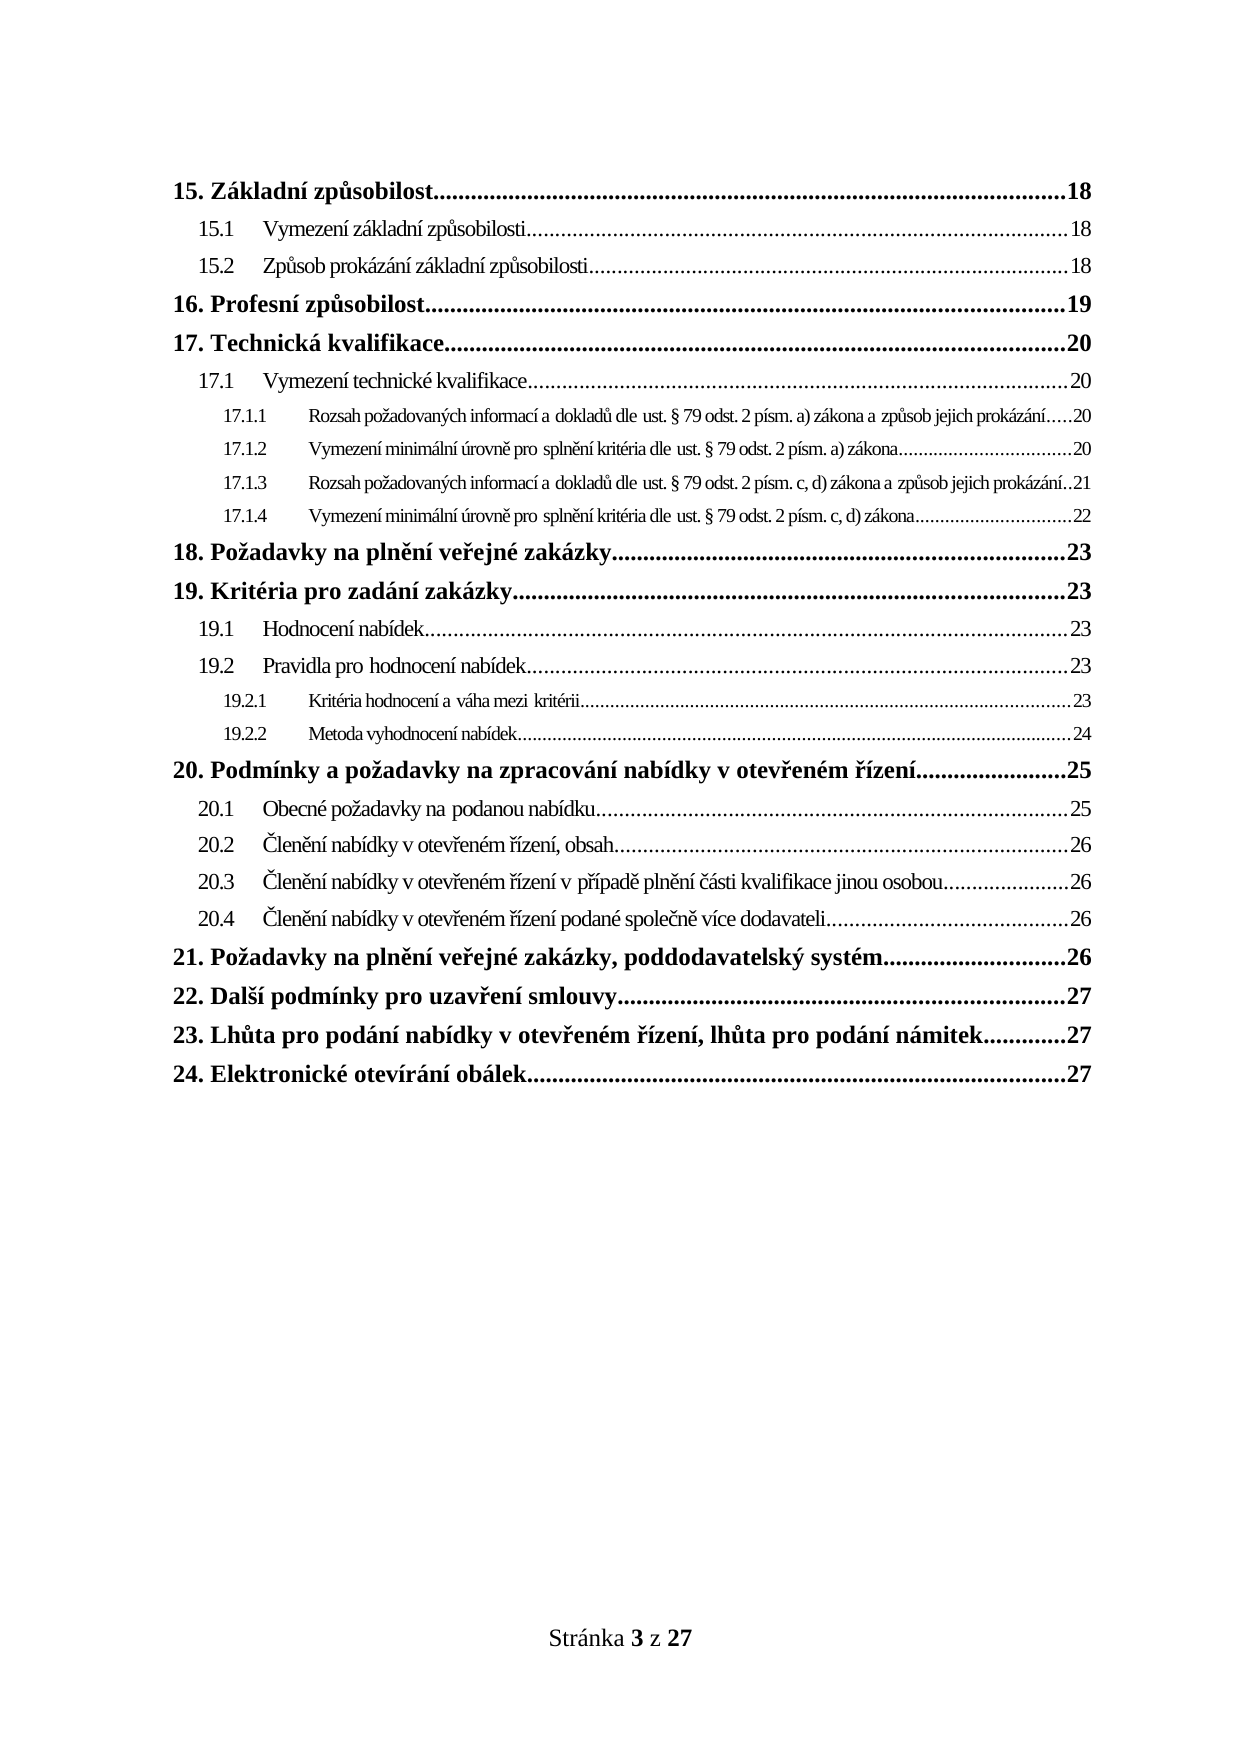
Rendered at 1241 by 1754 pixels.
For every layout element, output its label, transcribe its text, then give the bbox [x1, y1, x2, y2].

text 24. Elektronické otevírání obálek 27 [173, 1059, 1093, 1088]
text 15.1 Vymezení základní způsobilosti 18 [198, 216, 1093, 242]
text 17.1.4 Vymezení minimální úrovně pro splnění kritéria dle ust. § 79 odst. 2 písm. c, d) zákona 22 [223, 504, 1093, 527]
text 17.1.1 Rozsah požadovaných informací a dokladů dle ust. § 79 odst. 2 písm. a) zákona a způsob jejich prokázání 20 [223, 404, 1093, 427]
text 19.1 Hodnocení nabídek 23 [198, 615, 1093, 642]
text 20.2 Členění nabídky v otevřeném řízení, obsah 26 [198, 831, 1093, 858]
text 20.4 Členění nabídky v otevřeném řízení podané společně více dodavateli 26 [198, 905, 1093, 931]
text 19.2.1 Kritéria hodnocení a váha mezi kritérii 23 [223, 689, 1093, 712]
text 17.1.3 Rozsah požadovaných informací a dokladů dle ust. § 79 odst. 2 písm. c, d) zákona a způsob jejich prokázání 21 [223, 471, 1093, 493]
text 16. Profesní způsobilost 19 [173, 289, 1093, 318]
text 15.2 Způsob prokázání základní způsobilosti 18 [198, 252, 1093, 279]
text 17. Technická kvalifikace 20 [173, 328, 1093, 357]
text 22. Další podmínky pro uzavření smlouvy 27 [173, 981, 1093, 1009]
text 23. Lhůta pro podání nabídky v otevřeném řízení, lhůta pro podání námitek 27 [173, 1020, 1093, 1049]
text 20.3 Členění nabídky v otevřeném řízení v případě plnění části kvalifikace jinou osobou 26 [198, 868, 1093, 894]
text 21. Požadavky na plnění veřejné zakázky, poddodavatelský systém 26 [173, 942, 1093, 970]
text 19.2 Pravidla pro hodnocení nabídek 23 [198, 652, 1093, 678]
text 19. Kritéria pro zadání zakázky 23 [173, 576, 1093, 605]
text 18. Požadavky na plnění veřejné zakázky 23 [173, 537, 1093, 566]
text 20.1 Obecné požadavky na podanou nabídku 25 [198, 794, 1093, 821]
text 15. Základní způsobilost 18 [173, 176, 1093, 205]
text 17.1 Vymezení technické kvalifikace 20 [198, 367, 1093, 394]
text 20. Podmínky a požadavky na zpracování nabídky v otevřeném řízení 25 [173, 755, 1093, 784]
text 19.2.2 Metoda vyhodnocení nabídek 24 [223, 722, 1093, 745]
text 17.1.2 Vymezení minimální úrovně pro splnění kritéria dle ust. § 79 odst. 2 písm. a) zákona 20 [223, 437, 1093, 460]
